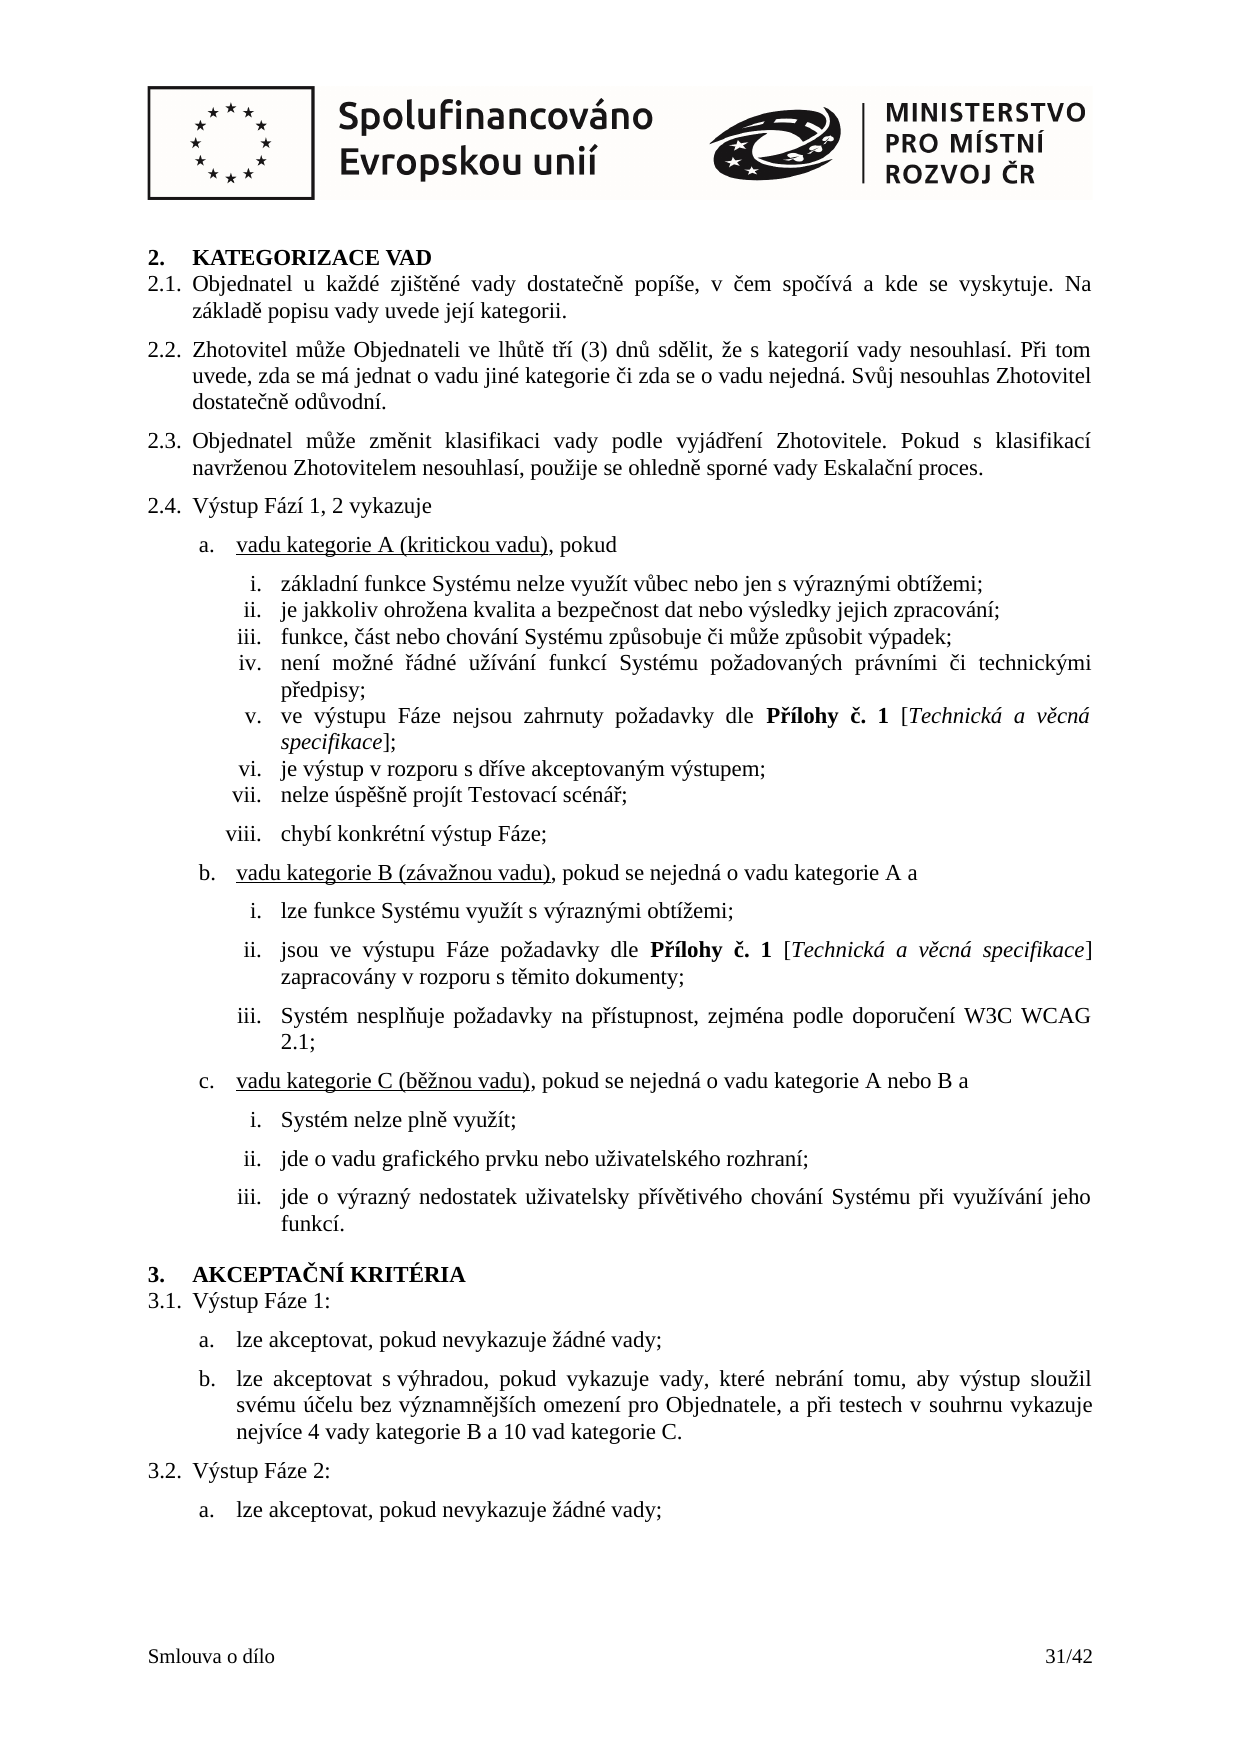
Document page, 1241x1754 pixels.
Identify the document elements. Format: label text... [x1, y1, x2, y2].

list základní funkce Systému nelze využít vůbec nebo jen s výraznými obtížemi; [262, 570, 1093, 597]
list vadu kategorie A (kritickou vadu), pokud [199, 531, 1093, 558]
list nelze úspěšně projít Testovací scénář; [262, 781, 1093, 807]
list Objednatel může změnit klasifikaci vady podle vyjádření Zhotovitele. Pokud s klasifikací navrženou Zhotovitelem nesouhlasí, použije se ohledně sporné vady Eskalační proces. [147, 427, 1093, 480]
list ve výstupu Fáze nejsou zahrnuty požadavky dle Přílohy č. 1 [Technická a věcná specifikace]; [262, 702, 1093, 755]
list lze akceptovat, pokud nevykazuje žádné vady; [199, 1326, 1093, 1353]
list jsou ve výstupu Fáze požadavky dle Přílohy č. 1 [Technická a věcná specifikace] zapracovány v rozporu s těmito dokumenty; [262, 936, 1093, 989]
list Akceptační kritéria [148, 1261, 1093, 1287]
list funkce, část nebo chování Systému způsobuje či může způsobit výpadek; [262, 623, 1093, 649]
list lze akceptovat s výhradou, pokud vykazuje vady, které nebrání tomu, aby výstup sloužil svému účelu bez významnějších omezení pro Objednatele, a při testech v souhrnu vykazuje nejvíce 4 vady kategorie B a 10 vad kategorie C. [199, 1365, 1093, 1444]
list chybí konkrétní výstup Fáze; [262, 820, 1093, 846]
list Objednatel u každé zjištěné vady dostatečně popíše, v čem spočívá a kde se vyskytuje. Na základě popisu vady uvede její kategorii. [147, 271, 1093, 323]
list Výstup Fází 1, 2 vykazuje [147, 492, 1093, 519]
list Systém nesplňuje požadavky na přístupnost, zejména podle doporučení W3C WCAG 2.1; [262, 1002, 1093, 1054]
list Kategorizace vad [148, 244, 1093, 271]
list jde o vadu grafického prvku nebo uživatelského rozhraní; [262, 1144, 1093, 1171]
list Výstup Fáze 2: [148, 1457, 1093, 1483]
list není možné řádné užívání funkcí Systému požadovaných právními či technickými předpisy; [262, 649, 1093, 702]
list je jakkoliv ohrožena kvalita a bezpečnost dat nebo výsledky jejich zpracování; [262, 597, 1093, 623]
list Zhotovitel může Objednateli ve lhůtě tří (3) dnů sdělit, že s kategorií vady nesouhlasí. Při tom uvede, zda se má jednat o vadu jiné kategorie či zda se o vadu nejedná. Svůj nesouhlas Zhotovitel dostatečně odůvodní. [147, 336, 1093, 415]
list lze akceptovat, pokud nevykazuje žádné vady; [199, 1496, 1093, 1522]
list Systém nelze plně využít; [262, 1106, 1093, 1132]
list Výstup Fáze 1: [148, 1287, 1093, 1314]
list jde o výrazný nedostatek uživatelsky přívětivého chování Systému při využívání jeho funkcí. [262, 1183, 1093, 1236]
list je výstup v rozporu s dříve akceptovaným výstupem; [262, 755, 1093, 781]
picture [147, 86, 1093, 200]
list vadu kategorie B (závažnou vadu), pokud se nejedná o vadu kategorie A a [199, 859, 1093, 885]
list vadu kategorie C (běžnou vadu), pokud se nejedná o vadu kategorie A nebo B a [199, 1067, 1093, 1093]
list lze funkce Systému využít s výraznými obtížemi; [262, 898, 1093, 924]
